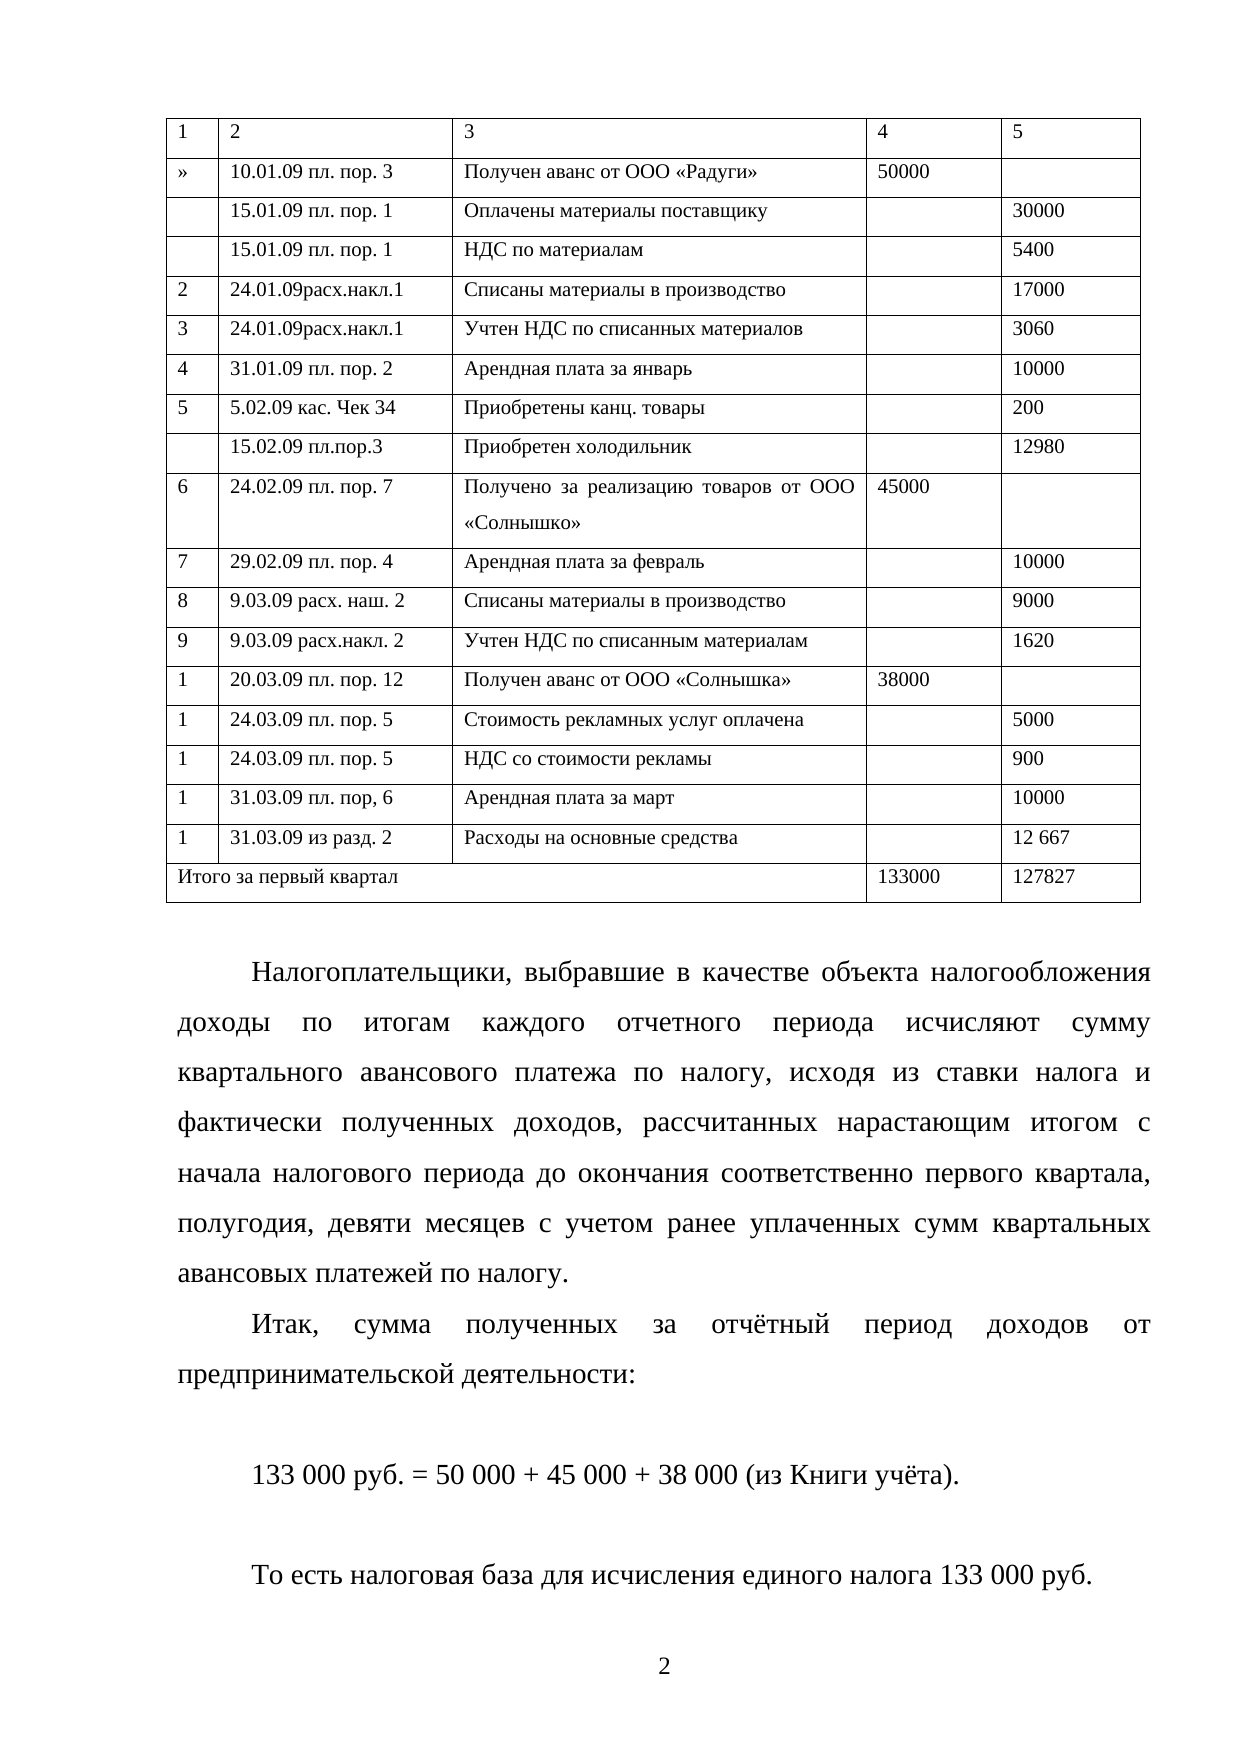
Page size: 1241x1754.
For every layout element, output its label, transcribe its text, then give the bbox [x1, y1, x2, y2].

text Итак, сумма полученных за отчётный период доходов от предпринимательской деятельности: [177, 1306, 1152, 1390]
table_cell [867, 277, 1001, 315]
table_cell 5 [1002, 119, 1140, 157]
table_cell Стоимость рекламных услуг оплачена [453, 706, 866, 745]
table_cell НДС по материалам [453, 237, 866, 276]
table_cell 24.01.09расх.накл.1 [219, 316, 452, 354]
table_cell [1002, 159, 1140, 197]
table_cell [867, 628, 1001, 666]
table_cell Получено за реализацию товаров от ООО «Солнышко» [453, 474, 866, 548]
table_cell Получен аванс от ООО «Радуги» [453, 159, 866, 197]
table_cell 4 [867, 119, 1001, 157]
table_cell [1002, 667, 1140, 705]
table_cell 9.03.09 расх.накл. 2 [219, 628, 452, 666]
table_cell 5400 [1002, 237, 1140, 276]
table_cell [867, 355, 1001, 394]
table_cell 1 [167, 119, 218, 157]
table_cell 6 [167, 474, 218, 548]
table_cell 15.01.09 пл. пор. 1 [219, 198, 452, 236]
table_cell 1620 [1002, 628, 1140, 666]
table_cell 7 [167, 549, 218, 587]
table_cell 24.01.09расх.накл.1 [219, 277, 452, 315]
table_cell Учтен НДС по списанным материалам [453, 628, 866, 666]
table_cell [867, 395, 1001, 433]
table_cell 30000 [1002, 198, 1140, 236]
table_cell 1 [167, 825, 218, 863]
table_cell 5.02.09 кас. Чек 34 [219, 395, 452, 433]
table_cell 17000 [1002, 277, 1140, 315]
table_cell 38000 [867, 667, 1001, 705]
table_cell 10.01.09 пл. пор. 3 [219, 159, 452, 197]
table_cell [867, 825, 1001, 863]
table_cell 3 [167, 316, 218, 354]
table_cell 31.03.09 из разд. 2 [219, 825, 452, 863]
table_cell 5000 [1002, 706, 1140, 745]
table_cell 2 [219, 119, 452, 157]
table_cell 127827 [1002, 864, 1140, 902]
table_cell 12 667 [1002, 825, 1140, 863]
table_cell Списаны материалы в производство [453, 588, 866, 627]
table_cell [867, 549, 1001, 587]
table_cell 1 [167, 785, 218, 823]
table_cell [867, 316, 1001, 354]
table_cell [867, 198, 1001, 236]
table_cell 24.03.09 пл. пор. 5 [219, 706, 452, 745]
table_cell 20.03.09 пл. пор. 12 [219, 667, 452, 705]
table_cell Арендная плата за январь [453, 355, 866, 394]
table_cell [867, 237, 1001, 276]
table_cell 9.03.09 расх. наш. 2 [219, 588, 452, 627]
table_cell Списаны материалы в производство [453, 277, 866, 315]
text То есть налоговая база для исчисления единого налога 133 000 руб. [177, 1557, 1152, 1591]
table_cell 10000 [1002, 549, 1140, 587]
table_cell 2 [167, 277, 218, 315]
table_cell 10000 [1002, 355, 1140, 394]
table_cell Арендная плата за февраль [453, 549, 866, 587]
text 133 000 руб. = 50 000 + 45 000 + 38 000 (из Книги учёта). [177, 1457, 1152, 1490]
table_cell Приобретен холодильник [453, 434, 866, 472]
table_cell [1002, 474, 1140, 548]
table_cell 31.03.09 пл. пор, 6 [219, 785, 452, 823]
table_cell 45000 [867, 474, 1001, 548]
table_cell 3 [453, 119, 866, 157]
table_cell [167, 237, 218, 276]
table_cell 9 [167, 628, 218, 666]
table_cell » [167, 159, 218, 197]
table_cell 4 [167, 355, 218, 394]
table_cell 24.03.09 пл. пор. 5 [219, 746, 452, 784]
table_cell 10000 [1002, 785, 1140, 823]
table_cell Учтен НДС по списанных материалов [453, 316, 866, 354]
table_cell 15.01.09 пл. пор. 1 [219, 237, 452, 276]
table_cell 24.02.09 пл. пор. 7 [219, 474, 452, 548]
text Налогоплательщики, выбравшие в качестве объекта налогообложения доходы по итогам каждого отчетного периода исчисляют сумму квартального авансового платежа по налогу, исходя из ставки налога и фактически полученных доходов, рассчитанных нарастающим итогом с начала налогового периода до окончания соответственно первого квартала, полугодия, девяти месяцев с учетом ранее уплаченных сумм квартальных авансовых платежей по налогу. [177, 954, 1152, 1289]
table_cell 5 [167, 395, 218, 433]
table_cell Приобретены канц. товары [453, 395, 866, 433]
table_cell Арендная плата за март [453, 785, 866, 823]
table_cell [867, 746, 1001, 784]
table_cell 29.02.09 пл. пор. 4 [219, 549, 452, 587]
table_cell [167, 434, 218, 472]
table_cell 50000 [867, 159, 1001, 197]
table_cell 31.01.09 пл. пор. 2 [219, 355, 452, 394]
table_cell [867, 588, 1001, 627]
table_cell 900 [1002, 746, 1140, 784]
table_cell Оплачены материалы поставщику [453, 198, 866, 236]
table_cell 15.02.09 пл.пор.3 [219, 434, 452, 472]
table_cell 8 [167, 588, 218, 627]
table_cell 3060 [1002, 316, 1140, 354]
table_cell [867, 434, 1001, 472]
table_cell 9000 [1002, 588, 1140, 627]
table_cell Получен аванс от ООО «Солнышка» [453, 667, 866, 705]
table_cell [167, 198, 218, 236]
table_cell НДС со стоимости рекламы [453, 746, 866, 784]
table_cell 1 [167, 746, 218, 784]
table_cell [867, 785, 1001, 823]
table_cell 1 [167, 706, 218, 745]
table_cell Расходы на основные средства [453, 825, 866, 863]
table_cell 200 [1002, 395, 1140, 433]
table_cell 12980 [1002, 434, 1140, 472]
table_cell 133000 [867, 864, 1001, 902]
table_cell 1 [167, 667, 218, 705]
table_cell [867, 706, 1001, 745]
table_cell Итого за первый квартал [167, 864, 866, 902]
